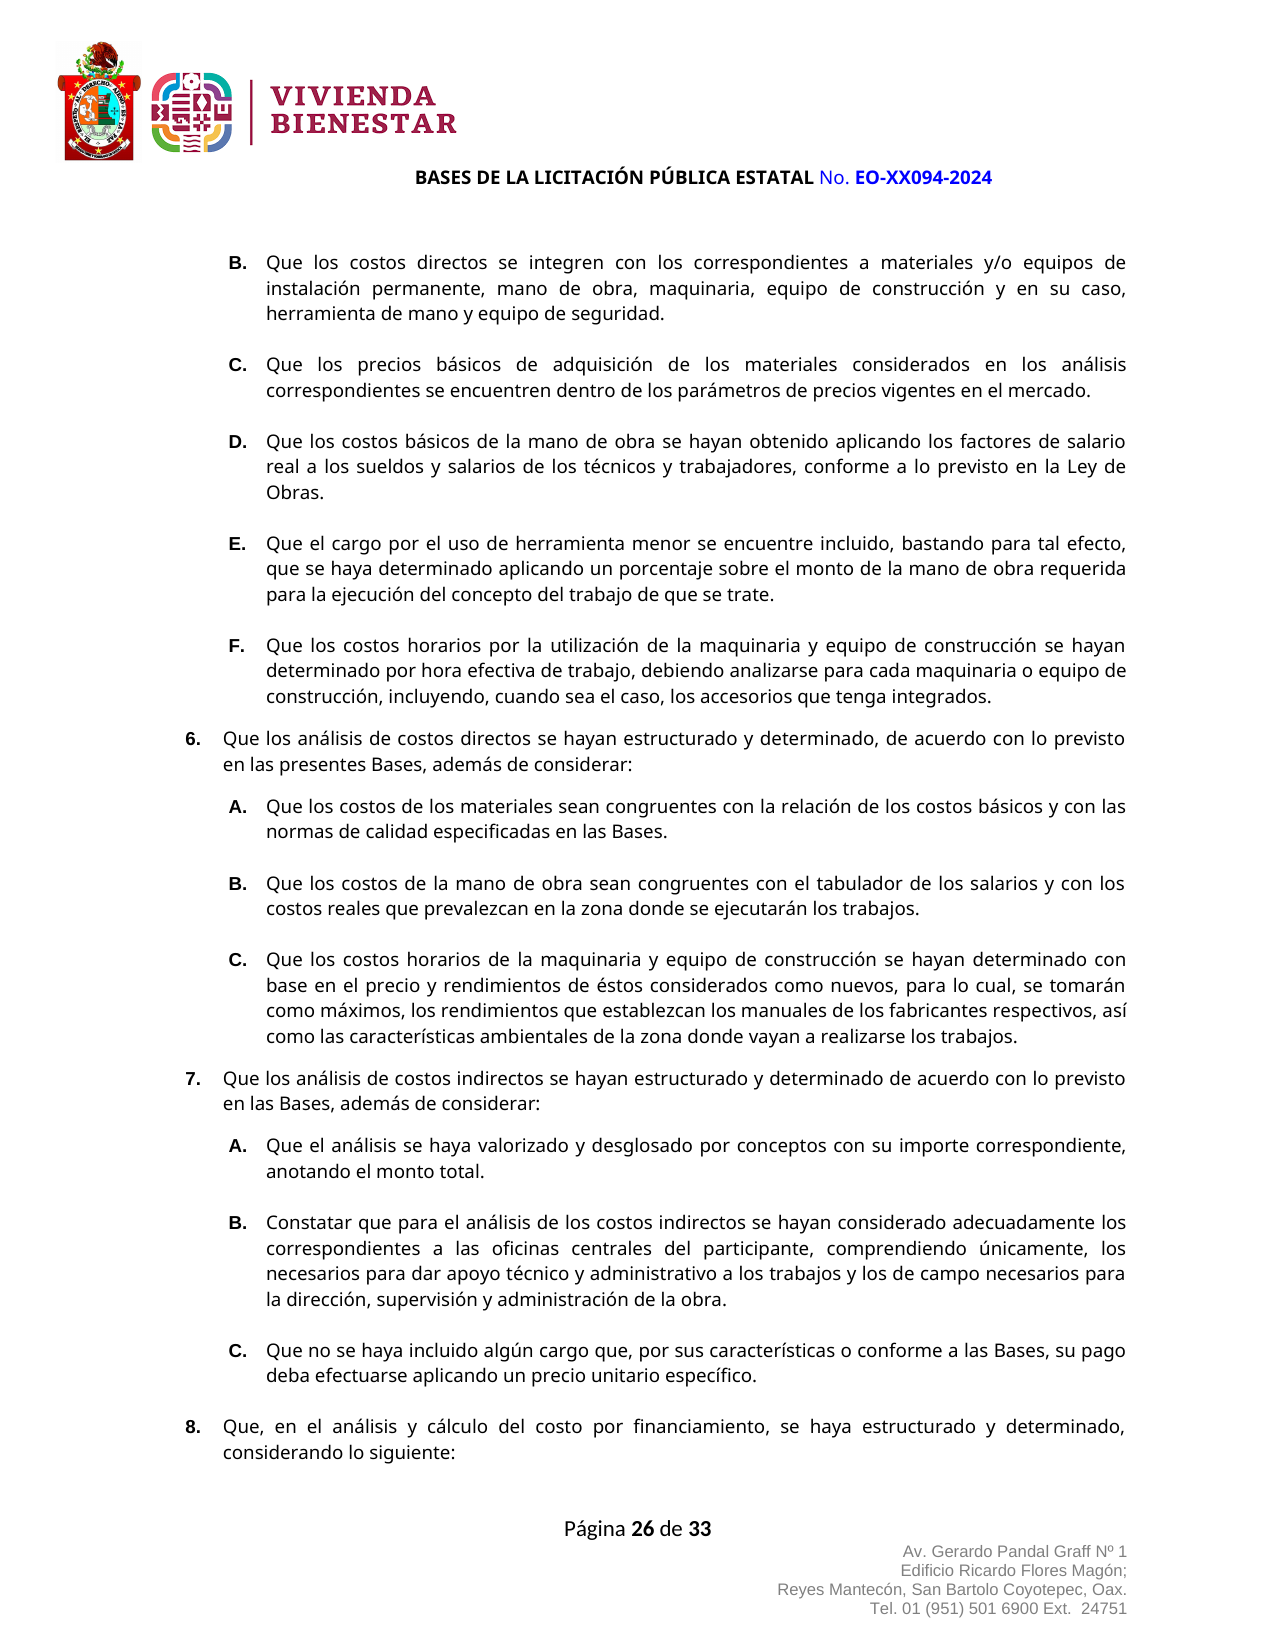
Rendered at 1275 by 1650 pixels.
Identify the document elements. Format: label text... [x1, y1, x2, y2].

list Que los análisis de costos indirectos se hayan estructurado y determinado de acuerdo con lo previsto en las Bases, además de considerar: [185, 1065, 1127, 1116]
list Que los precios básicos de adquisición de los materiales considerados en los análisis correspondientes se encuentren dentro de los parámetros de precios vigentes en el mercado. [228, 352, 1127, 403]
list Que los costos básicos de la mano de obra se hayan obtenido aplicando los factores de salario real a los sueldos y salarios de los técnicos y trabajadores, conforme a lo previsto en la Ley de Obras. [228, 428, 1127, 505]
list Que el cargo por el uso de herramienta menor se encuentre incluido, bastando para tal efecto, que se haya determinado aplicando un porcentaje sobre el monto de la mano de obra requerida para la ejecución del concepto del trabajo de que se trate. [228, 530, 1127, 607]
list Que los costos de los materiales sean congruentes con la relación de los costos básicos y con las normas de calidad especificadas en las Bases. [228, 793, 1127, 844]
list Constatar que para el análisis de los costos indirectos se hayan considerado adecuadamente los correspondientes a las oficinas centrales del participante, comprendiendo únicamente, los necesarios para dar apoyo técnico y administrativo a los trabajos y los de campo necesarios para la dirección, supervisión y administración de la obra. [228, 1209, 1127, 1311]
list Que los costos directos se integren con los correspondientes a materiales y/o equipos de instalación permanente, mano de obra, maquinaria, equipo de construcción y en su caso, herramienta de mano y equipo de seguridad. [228, 249, 1127, 326]
list Que los costos de la mano de obra sean congruentes con el tabulador de los salarios y con los costos reales que prevalezcan en la zona donde se ejecutarán los trabajos. [228, 870, 1127, 921]
picture [147, 64, 473, 161]
list Que el análisis se haya valorizado y desglosado por conceptos con su importe correspondiente, anotando el monto total. [228, 1133, 1127, 1184]
list Que los costos horarios de la maquinaria y equipo de construcción se hayan determinado con base en el precio y rendimientos de éstos considerados como nuevos, para lo cual, se tomarán como máximos, los rendimientos que establezcan los manuales de los fabricantes respectivos, así como las características ambientales de la zona donde vayan a realizarse los trabajos. [228, 946, 1127, 1048]
list Que los costos horarios por la utilización de la maquinaria y equipo de construcción se hayan determinado por hora efectiva de trabajo, debiendo analizarse para cada maquinaria o equipo de construcción, incluyendo, cuando sea el caso, los accesorios que tenga integrados. [228, 632, 1127, 709]
list Que no se haya incluido algún cargo que, por sus características o conforme a las Bases, su pago deba efectuarse aplicando un precio unitario específico. [228, 1337, 1127, 1388]
list Que los análisis de costos directos se hayan estructurado y determinado, de acuerdo con lo previsto en las presentes Bases, además de considerar: [185, 726, 1127, 777]
picture [55, 41, 143, 163]
list Que, en el análisis y cálculo del costo por financiamiento, se haya estructurado y determinado, considerando lo siguiente: [185, 1413, 1127, 1464]
